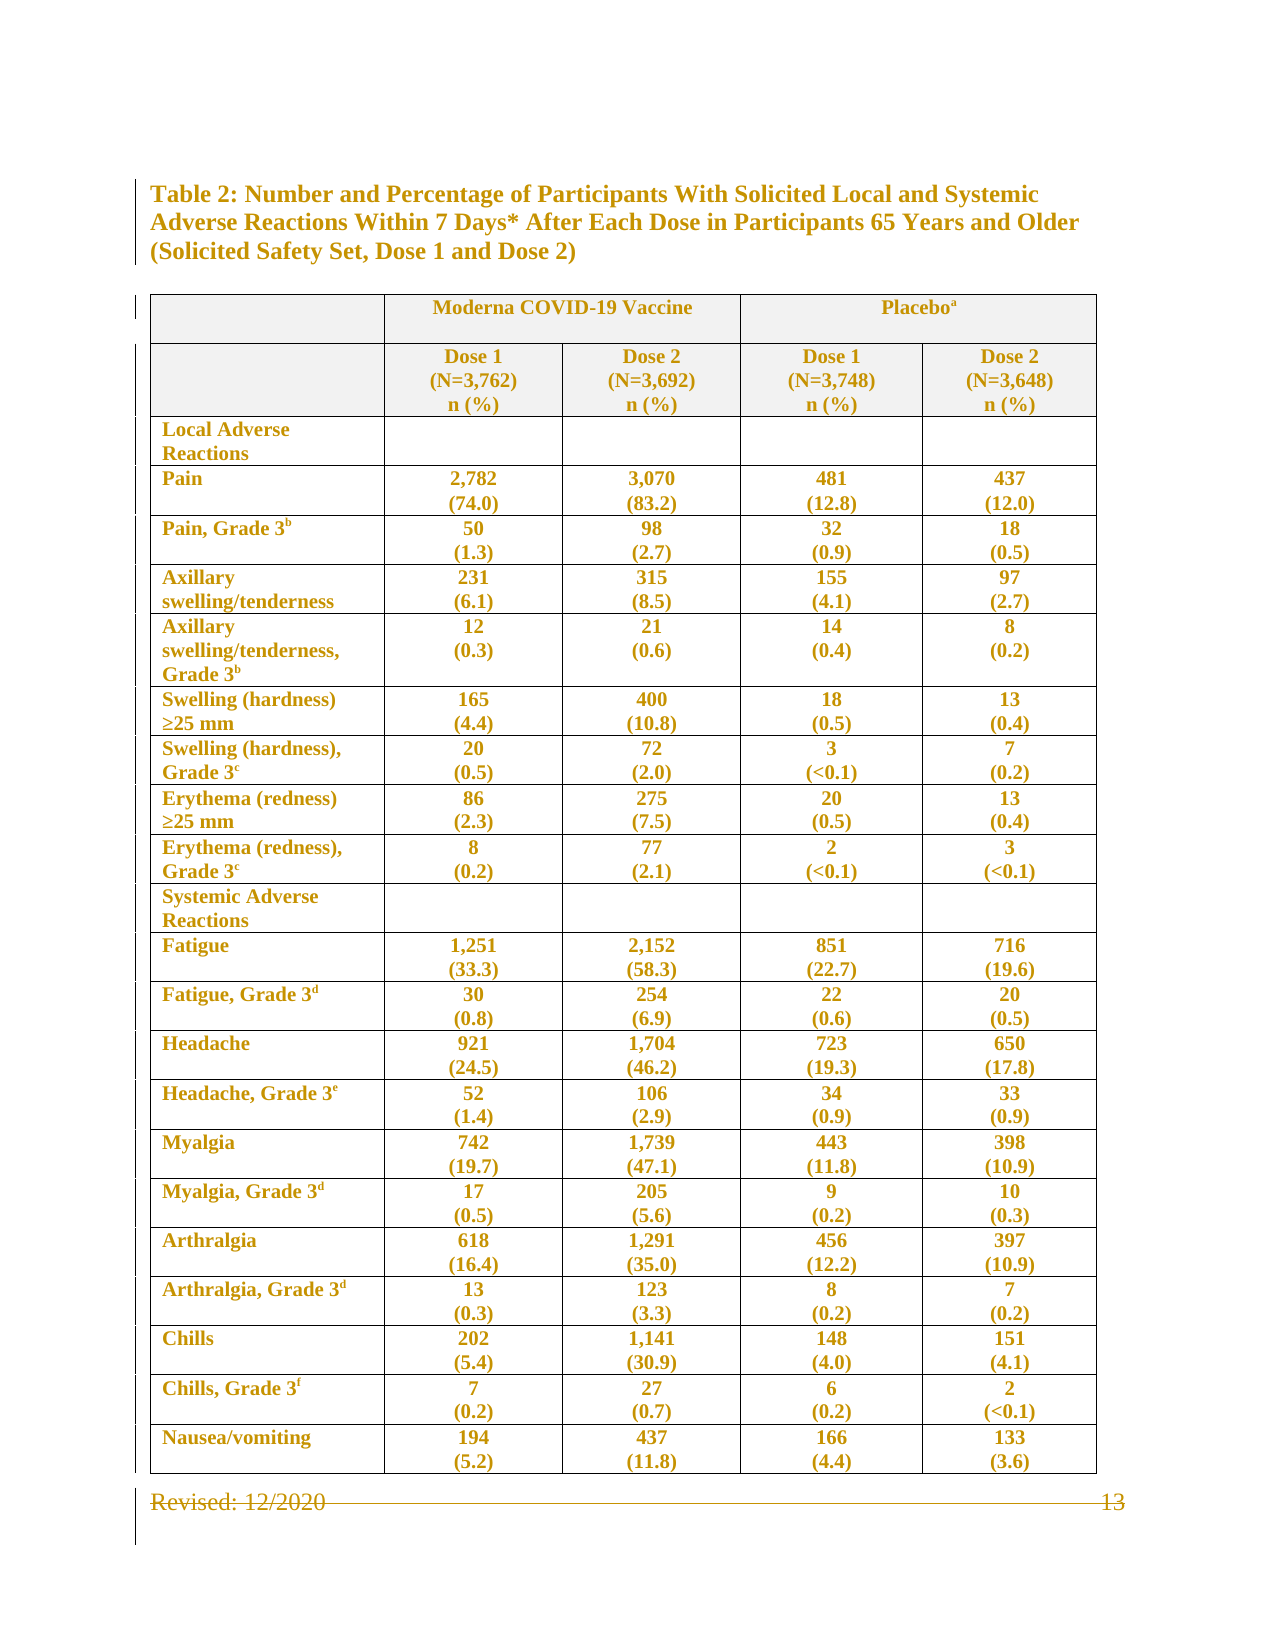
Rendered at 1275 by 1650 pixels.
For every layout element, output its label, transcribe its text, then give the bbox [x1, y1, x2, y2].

table_cell Chills, Grade 3f [151, 1375, 384, 1423]
table_cell 205 (5.6) [563, 1179, 740, 1227]
table_cell 20 (0.5) [385, 736, 562, 784]
table_cell 400 (10.8) [563, 687, 740, 735]
table_cell 443 (11.8) [741, 1130, 922, 1178]
table_header [151, 295, 384, 343]
table_cell 437 (12.0) [923, 466, 1096, 514]
table_cell 8 (0.2) [741, 1277, 922, 1325]
table_cell 20 (0.5) [741, 785, 922, 833]
table_cell 30 (0.8) [385, 982, 562, 1030]
table_cell 123 (3.3) [563, 1277, 740, 1325]
table_cell 481 (12.8) [741, 466, 922, 514]
table_cell 13 (0.3) [385, 1277, 562, 1325]
table_cell 921 (24.5) [385, 1031, 562, 1079]
table_cell 17 (0.5) [385, 1179, 562, 1227]
table_cell 106 (2.9) [563, 1080, 740, 1128]
table_cell 456 (12.2) [741, 1228, 922, 1276]
table_cell Erythema (redness), Grade 3c [151, 835, 384, 883]
table_cell 851 (22.7) [741, 933, 922, 981]
table_cell 13 (0.4) [923, 687, 1096, 735]
table_cell [385, 884, 562, 932]
table_cell 742 (19.7) [385, 1130, 562, 1178]
table_cell Systemic Adverse Reactions [151, 884, 384, 932]
table_cell 155 (4.1) [741, 565, 922, 613]
table_cell 7 (0.2) [923, 736, 1096, 784]
table_header Placeboa [741, 295, 1096, 343]
table_cell 34 (0.9) [741, 1080, 922, 1128]
table_cell 6 (0.2) [741, 1375, 922, 1423]
table_cell Headache, Grade 3e [151, 1080, 384, 1128]
table_cell 33 (0.9) [923, 1080, 1096, 1128]
table_cell 32 (0.9) [741, 516, 922, 564]
table_cell 2 (<0.1) [741, 835, 922, 883]
table_cell 2 (<0.1) [923, 1375, 1096, 1423]
table_cell [741, 417, 922, 465]
table_cell Axillary swelling/tenderness, Grade 3b [151, 614, 384, 686]
table_cell 618 (16.4) [385, 1228, 562, 1276]
table_cell Myalgia [151, 1130, 384, 1178]
table_cell 133 (3.6) [923, 1425, 1096, 1473]
table_cell 275 (7.5) [563, 785, 740, 833]
table_cell 7 (0.2) [923, 1277, 1096, 1325]
table_cell Local Adverse Reactions [151, 417, 384, 465]
table_cell [923, 417, 1096, 465]
table_cell 231 (6.1) [385, 565, 562, 613]
table_cell 18 (0.5) [923, 516, 1096, 564]
table_cell 7 (0.2) [385, 1375, 562, 1423]
table_cell 20 (0.5) [923, 982, 1096, 1030]
table_cell Myalgia, Grade 3d [151, 1179, 384, 1227]
table_cell 716 (19.6) [923, 933, 1096, 981]
table_cell Pain [151, 466, 384, 514]
table_cell 202 (5.4) [385, 1326, 562, 1374]
table_cell 437 (11.8) [563, 1425, 740, 1473]
table_cell 18 (0.5) [741, 687, 922, 735]
table_cell 1,291 (35.0) [563, 1228, 740, 1276]
text Table 2: Number and Percentage of Participants With Solicited Local and Systemic Adverse Reactions Within 7 Days* After Each Dose in Participants 65 Years and Older (Solicited Safety Set, Dose 1 and Dose 2) [150, 179, 1125, 265]
table_cell 165 (4.4) [385, 687, 562, 735]
table_cell Dose 1 (N=3,762) n (%) [385, 344, 562, 416]
table_cell Dose 2 (N=3,692) n (%) [563, 344, 740, 416]
table_cell 166 (4.4) [741, 1425, 922, 1473]
table_cell 194 (5.2) [385, 1425, 562, 1473]
table_cell 254 (6.9) [563, 982, 740, 1030]
table_cell [923, 884, 1096, 932]
table_cell 50 (1.3) [385, 516, 562, 564]
table_cell 650 (17.8) [923, 1031, 1096, 1079]
table_cell 8 (0.2) [385, 835, 562, 883]
table_cell Swelling (hardness), Grade 3c [151, 736, 384, 784]
table_cell 315 (8.5) [563, 565, 740, 613]
table_cell 3 (<0.1) [923, 835, 1096, 883]
table_cell 1,704 (46.2) [563, 1031, 740, 1079]
table_cell 21 (0.6) [563, 614, 740, 686]
table_cell 397 (10.9) [923, 1228, 1096, 1276]
table_cell Fatigue [151, 933, 384, 981]
table_cell [563, 884, 740, 932]
table_cell 3,070 (83.2) [563, 466, 740, 514]
table_cell 3 (<0.1) [741, 736, 922, 784]
table_cell 27 (0.7) [563, 1375, 740, 1423]
table_cell [563, 417, 740, 465]
table_cell 14 (0.4) [741, 614, 922, 686]
table_cell 10 (0.3) [923, 1179, 1096, 1227]
table_cell Chills [151, 1326, 384, 1374]
table_cell Arthralgia [151, 1228, 384, 1276]
table_cell Dose 1 (N=3,748) n (%) [741, 344, 922, 416]
table_cell 2,782 (74.0) [385, 466, 562, 514]
table_cell Axillary swelling/tenderness [151, 565, 384, 613]
table_cell Swelling (hardness) ≥25 mm [151, 687, 384, 735]
table_cell Pain, Grade 3b [151, 516, 384, 564]
table_cell Erythema (redness) ≥25 mm [151, 785, 384, 833]
table_cell 2,152 (58.3) [563, 933, 740, 981]
table_cell 398 (10.9) [923, 1130, 1096, 1178]
table_cell Arthralgia, Grade 3d [151, 1277, 384, 1325]
table_header Moderna COVID-19 Vaccine [385, 295, 740, 343]
table_cell [385, 417, 562, 465]
table_cell 72 (2.0) [563, 736, 740, 784]
table_cell 1,251 (33.3) [385, 933, 562, 981]
table_cell 1,739 (47.1) [563, 1130, 740, 1178]
table_cell 9 (0.2) [741, 1179, 922, 1227]
table_cell 8 (0.2) [923, 614, 1096, 686]
table_cell 86 (2.3) [385, 785, 562, 833]
table_cell Fatigue, Grade 3d [151, 982, 384, 1030]
table_cell 52 (1.4) [385, 1080, 562, 1128]
table_cell Headache [151, 1031, 384, 1079]
table_cell 77 (2.1) [563, 835, 740, 883]
table_cell 151 (4.1) [923, 1326, 1096, 1374]
table_cell 22 (0.6) [741, 982, 922, 1030]
table_cell 1,141 (30.9) [563, 1326, 740, 1374]
table_cell [151, 344, 384, 416]
table_cell Dose 2 (N=3,648) n (%) [923, 344, 1096, 416]
table_cell 13 (0.4) [923, 785, 1096, 833]
table_cell 148 (4.0) [741, 1326, 922, 1374]
table_cell 723 (19.3) [741, 1031, 922, 1079]
table_cell [741, 884, 922, 932]
table_cell 97 (2.7) [923, 565, 1096, 613]
table_cell 12 (0.3) [385, 614, 562, 686]
table_cell 98 (2.7) [563, 516, 740, 564]
table_cell Nausea/vomiting [151, 1425, 384, 1473]
